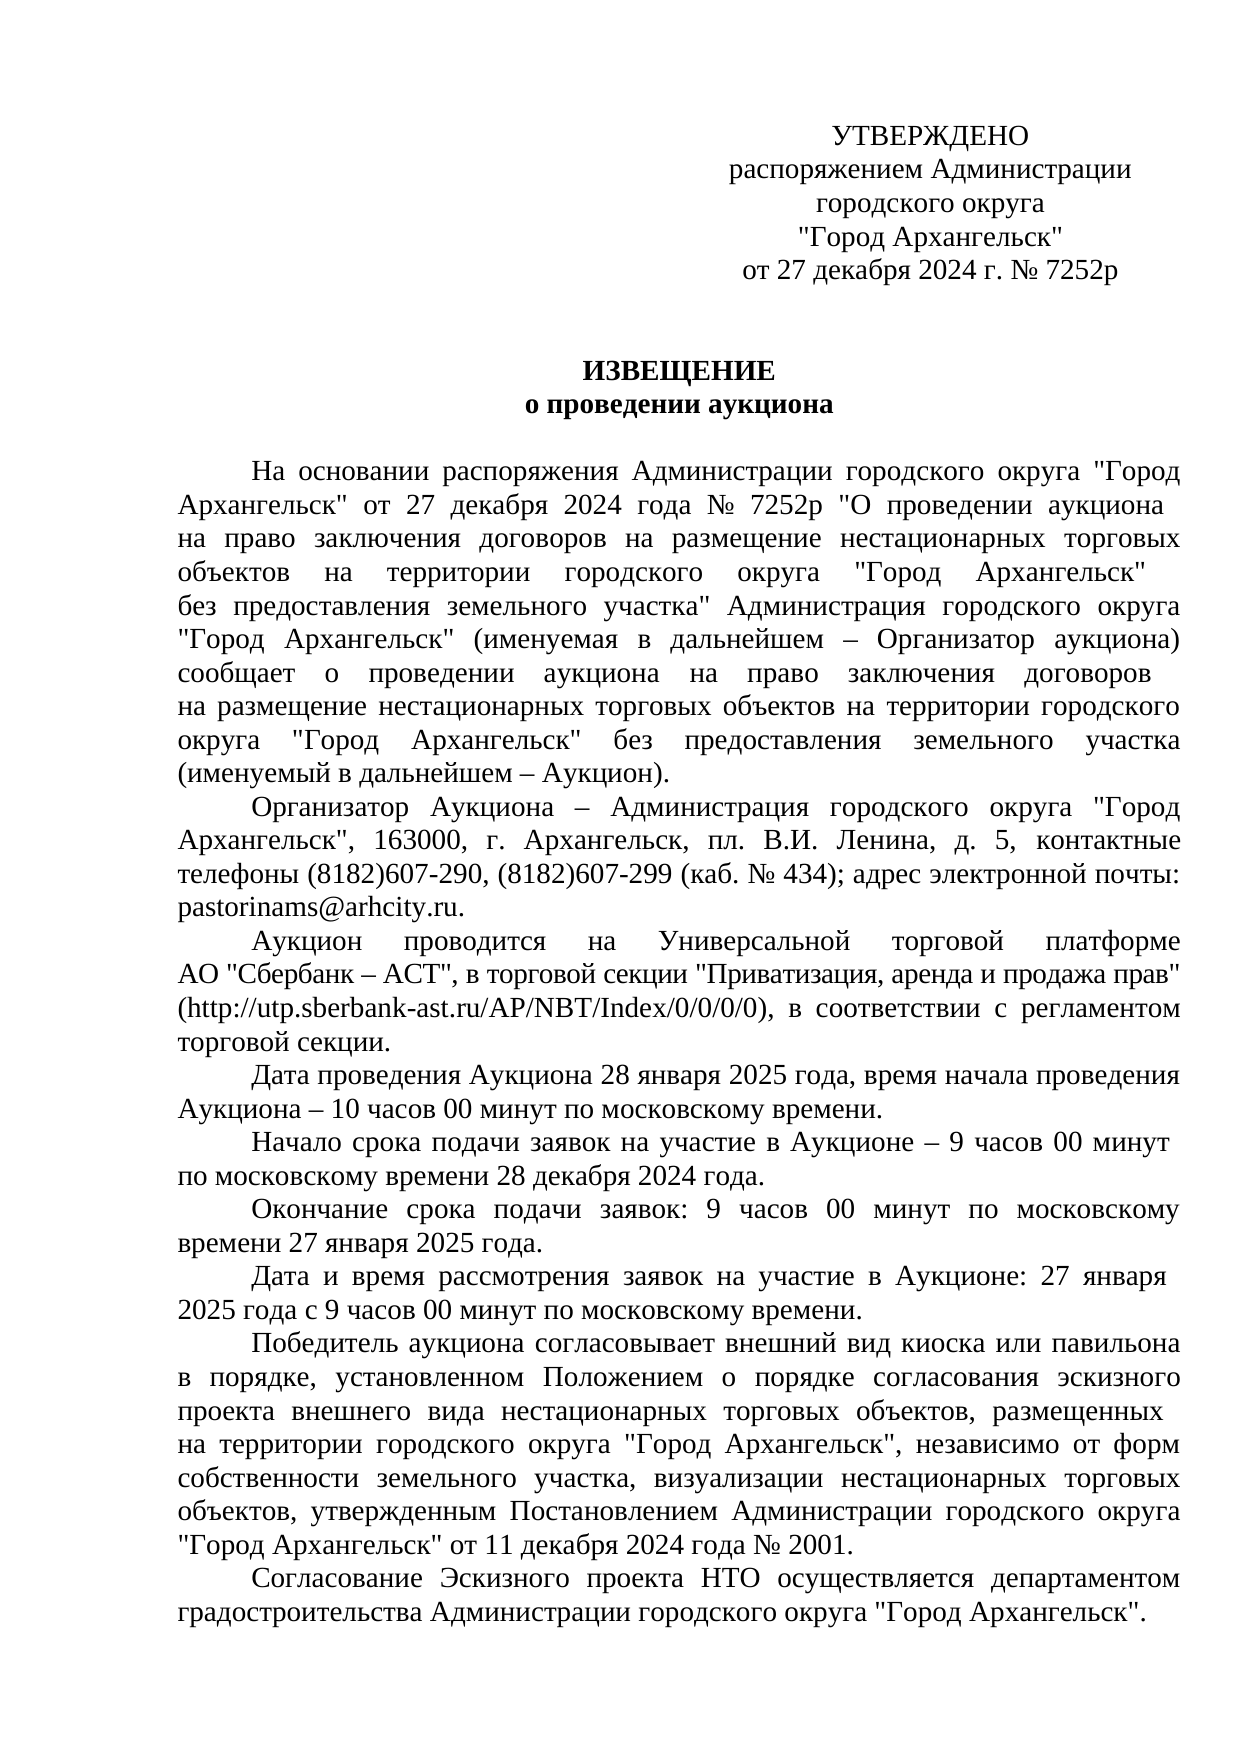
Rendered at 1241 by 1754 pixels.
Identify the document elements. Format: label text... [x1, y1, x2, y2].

text Дата проведения Аукциона 28 января 2025 года, время начала проведения Аукциона – 10 часов 00 минут по московскому времени. [177, 1057, 1181, 1124]
text Организатор Аукциона – Администрация городского округа "Город Архангельск", 163000, г. Архангельск, пл. В.И. Ленина, д. 5, контактные телефоны (8182)607-290, (8182)607-299 (каб. № 434); адрес электронной почты: pastorinams@arhcity.ru. [177, 789, 1181, 923]
text Победитель аукциона согласовывает внешний вид киоска или павильона в порядке, установленном Положением о порядке согласования эскизного проекта внешнего вида нестационарных торговых объектов, размещенных на территории городского округа "Город Архангельск", независимо от форм собственности земельного участка, визуализации нестационарных торговых объектов, утвержденным Постановлением Администрации городского округа "Город Архангельск" от 11 декабря 2024 года № 2001. [177, 1326, 1181, 1560]
text На основании распоряжения Администрации городского округа "Город Архангельск" от 27 декабря 2024 года № 7252р "О проведении аукциона на право заключения договоров на размещение нестационарных торговых объектов на территории городского округа "Город Архангельск" без предоставления земельного участка" Администрация городского округа "Город Архангельск" (именуемая в дальнейшем – Организатор аукциона) сообщает о проведении аукциона на право заключения договоров на размещение нестационарных торговых объектов на территории городского округа "Город Архангельск" без предоставления земельного участка (именуемый в дальнейшем – Аукцион). [177, 453, 1181, 789]
text Начало срока подачи заявок на участие в Аукционе – 9 часов 00 минут по московскому времени 28 декабря 2024 года. [177, 1124, 1181, 1191]
text от 27 декабря 2024 г. № 7252р [679, 252, 1181, 286]
text УТВЕРЖДЕНО [679, 118, 1181, 152]
text Аукцион проводится на Универсальной торговой платформе АО "Сбербанк – АСТ", в торговой секции "Приватизация, аренда и продажа прав" (http://utp.sberbank-ast.ru/AP/NBT/Index/0/0/0/0), в соответствии с регламентом торговой секции. [177, 923, 1181, 1057]
text Дата и время рассмотрения заявок на участие в Аукционе: 27 января 2025 года с 9 часов 00 минут по московскому времени. [177, 1258, 1181, 1326]
text о проведении аукциона [177, 386, 1181, 420]
text распоряжением Администрации [679, 152, 1181, 185]
text городского округа "Город Архангельск" [679, 185, 1181, 252]
text ИЗВЕЩЕНИЕ [177, 353, 1181, 386]
text Согласование Эскизного проекта НТО осуществляется департаментом градостроительства Администрации городского округа "Город Архангельск". [177, 1560, 1181, 1627]
text Окончание срока подачи заявок: 9 часов 00 минут по московскому времени 27 января 2025 года. [177, 1191, 1181, 1258]
